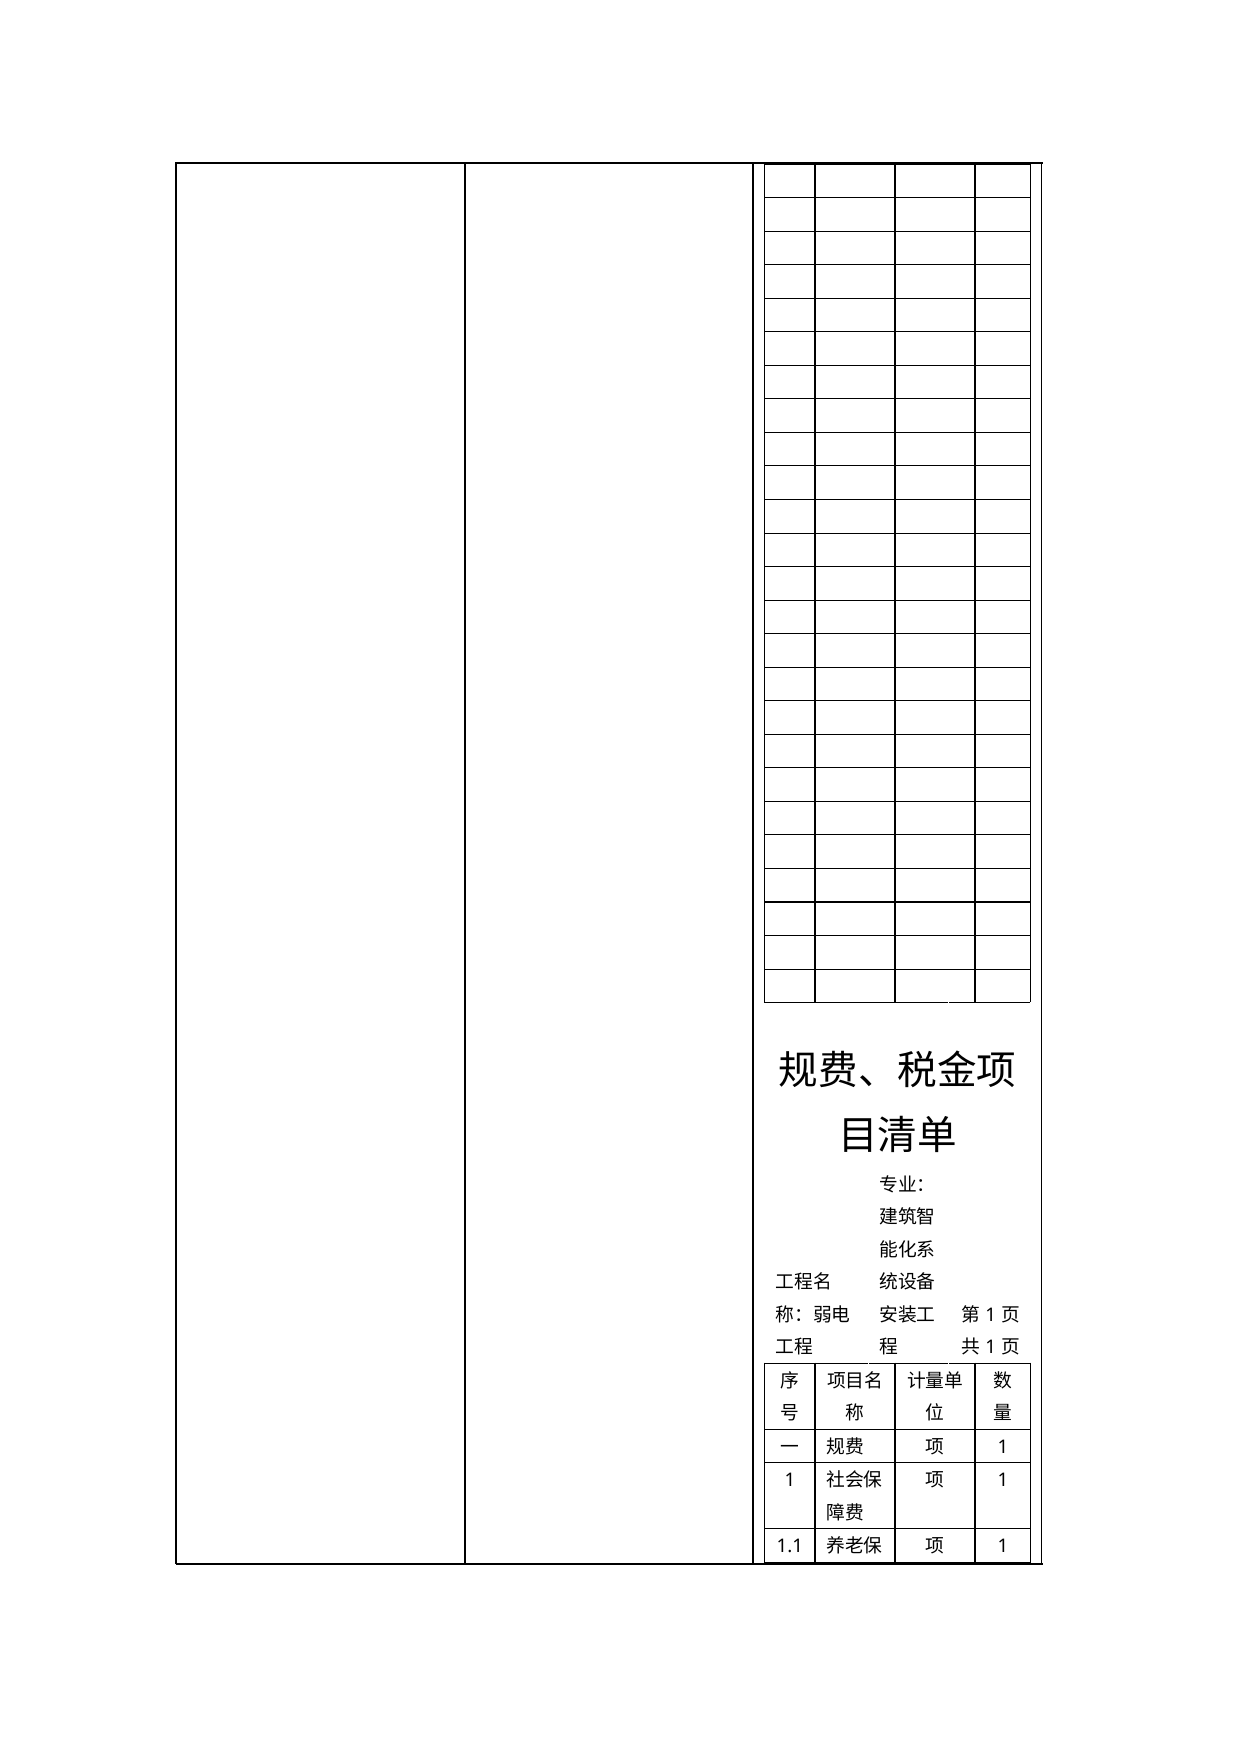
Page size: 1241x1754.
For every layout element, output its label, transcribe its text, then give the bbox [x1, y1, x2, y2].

table_cell [754, 164, 1030, 1563]
table_cell [1031, 164, 1041, 1563]
table_cell 1 [177, 164, 464, 1563]
table_cell [466, 164, 752, 1563]
